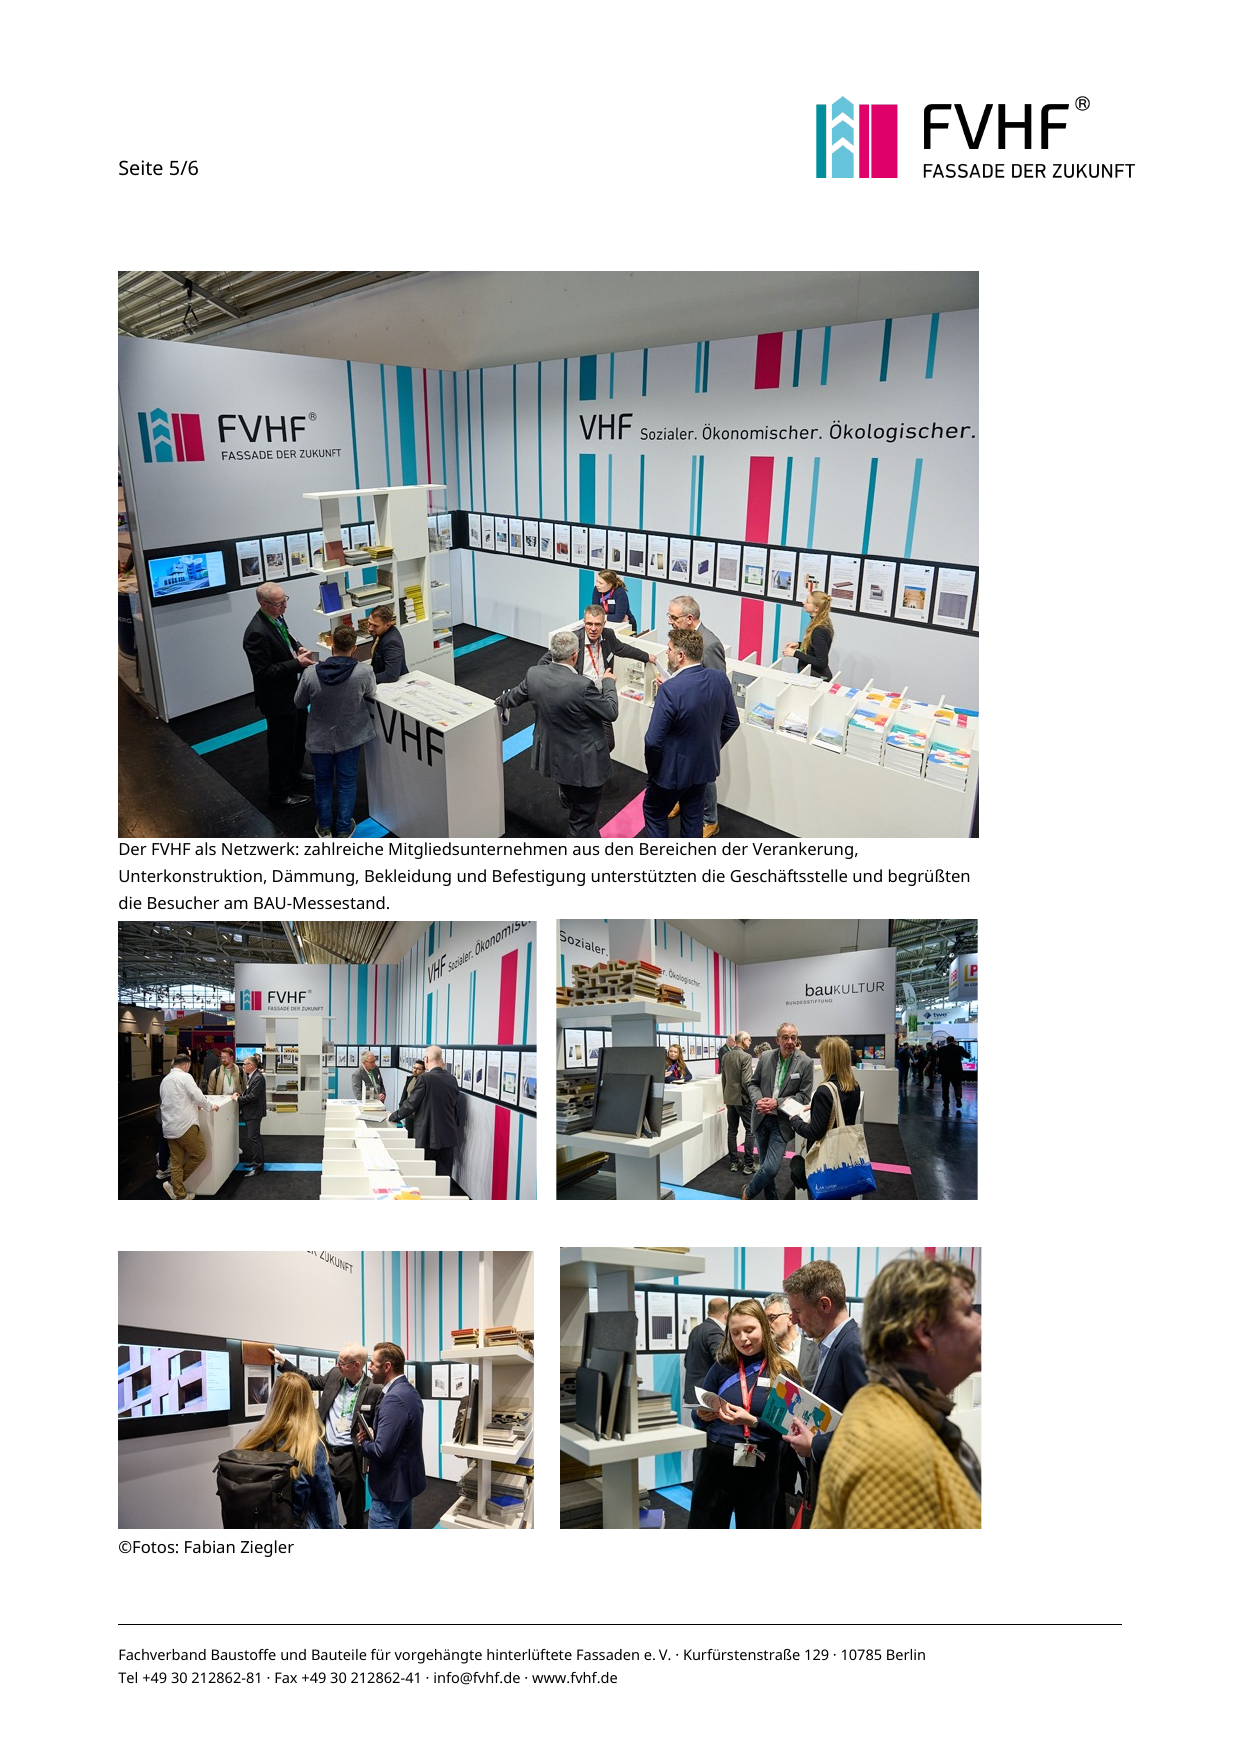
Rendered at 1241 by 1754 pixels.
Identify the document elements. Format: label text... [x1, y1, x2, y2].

text Der FVHF als Netzwerk: zahlreiche Mitgliedsunternehmen aus den Bereichen der Verankerung, Unterkonstruktion, Dämmung, Bekleidung und Befestigung unterstützten die Geschäftsstelle und begrüßten die Besucher am BAU-Messestand. [118, 838, 975, 914]
picture [118, 921, 537, 1200]
picture [118, 1251, 534, 1529]
picture [560, 1247, 982, 1529]
picture [556, 919, 978, 1200]
picture [815, 95, 1136, 179]
picture [118, 271, 979, 838]
text ©Fotos: Fabian Ziegler [118, 1535, 1122, 1558]
